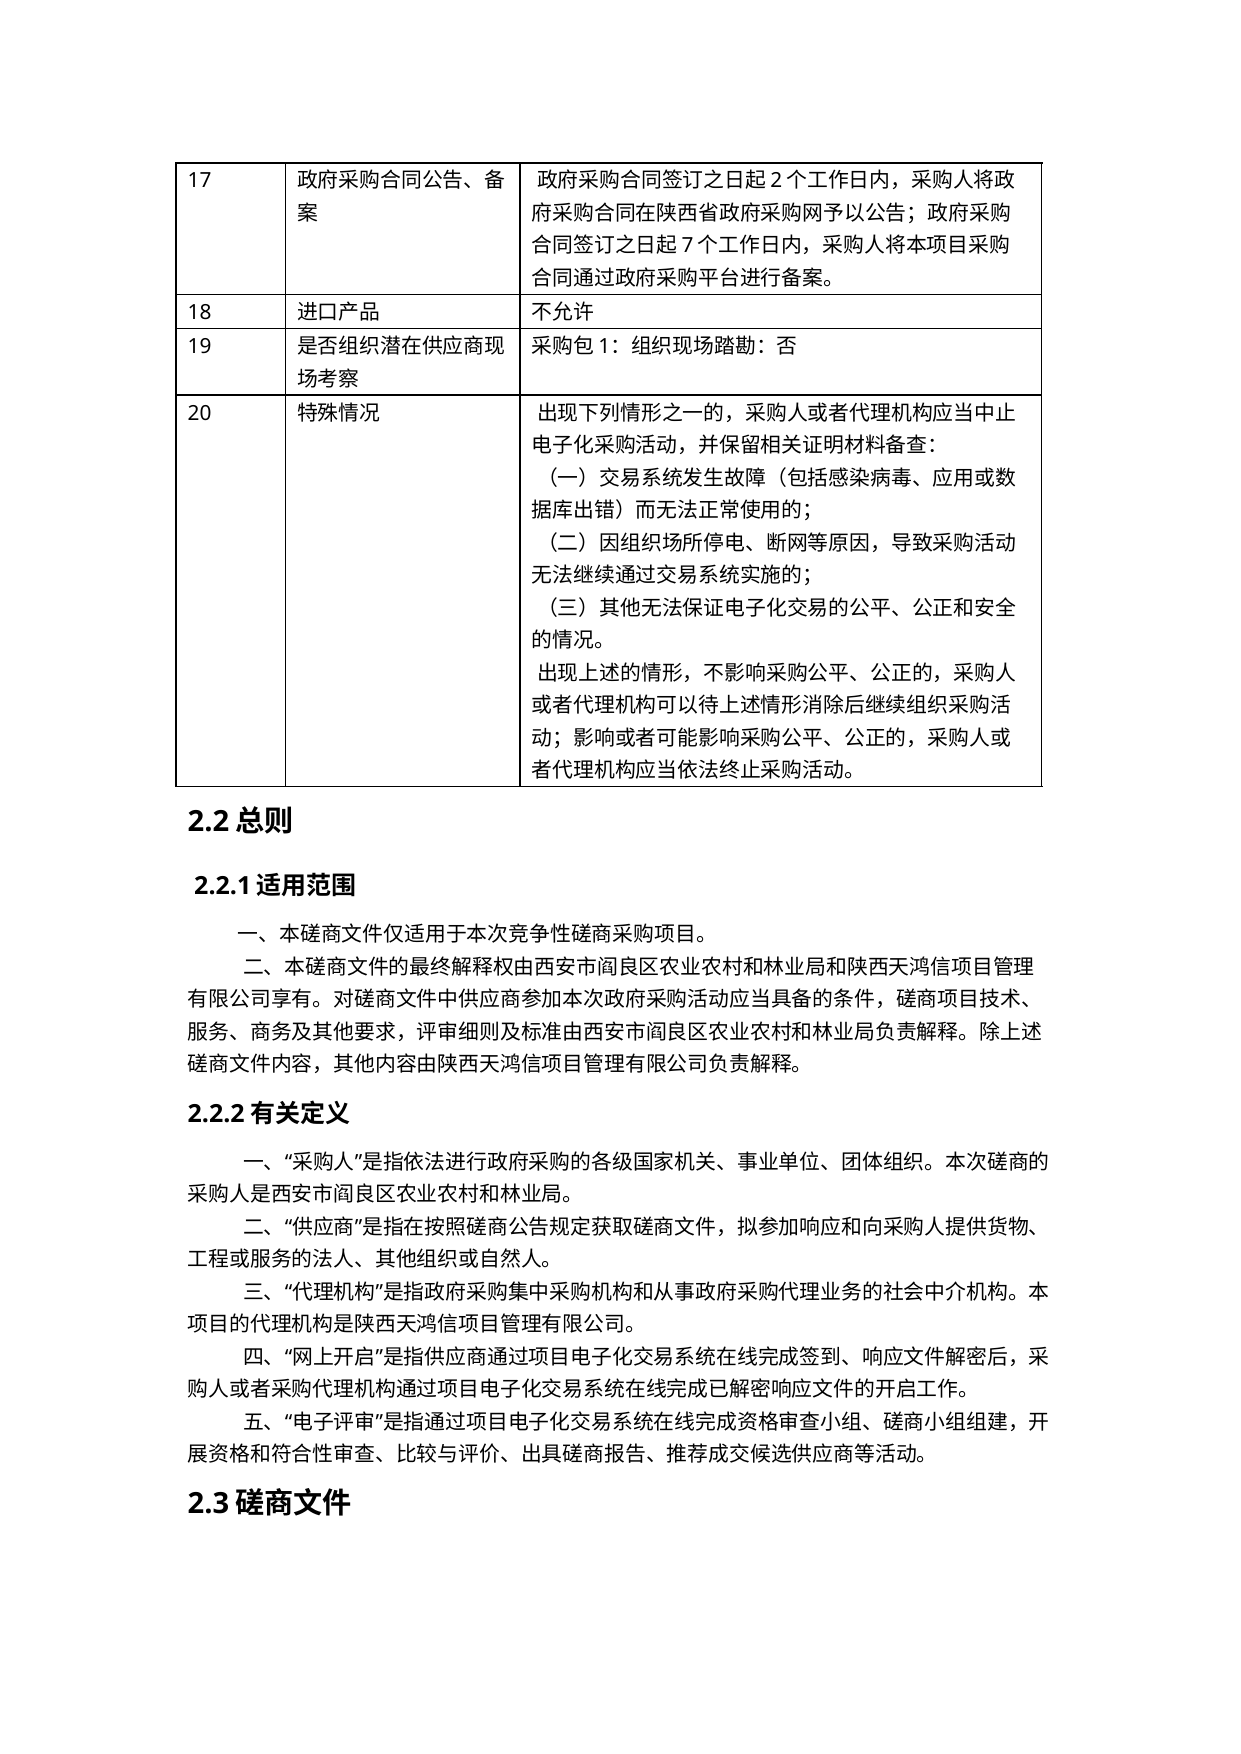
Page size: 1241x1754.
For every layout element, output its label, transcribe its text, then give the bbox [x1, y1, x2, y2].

table_cell 是否组织潜在供应商现场考察 [286, 329, 519, 394]
text 四、“网上开启”是指供应商通过项目电子化交易系统在线完成签到、响应文件解密后，采购人或者采购代理机构通过项目电子化交易系统在线完成已解密响应文件的开启工作。 [187, 1340, 1053, 1405]
table_cell 17 [177, 164, 285, 293]
text 五、“电子评审”是指通过项目电子化交易系统在线完成资格审查小组、磋商小组组建，开展资格和符合性审查、比较与评价、出具磋商报告、推荐成交候选供应商等活动。 [187, 1405, 1053, 1470]
text 2.2.2有关定义 [187, 1080, 1053, 1145]
table_cell 进口产品 [286, 295, 519, 328]
table_cell 19 [177, 329, 285, 394]
table_cell 20 [177, 396, 285, 786]
text 2.3磋商文件 [187, 1470, 1053, 1535]
text 一、本磋商文件仅适用于本次竞争性磋商采购项目。 [187, 917, 1053, 950]
table_cell 不允许 [521, 295, 1041, 328]
table_cell 特殊情况 [286, 396, 519, 786]
text 二、本磋商文件的最终解释权由西安市阎良区农业农村和林业局和陕西天鸿信项目管理有限公司享有。对磋商文件中供应商参加本次政府采购活动应当具备的条件，磋商项目技术、服务、商务及其他要求，评审细则及标准由西安市阎良区农业农村和林业局负责解释。除上述磋商文件内容，其他内容由陕西天鸿信项目管理有限公司负责解释。 [187, 950, 1053, 1080]
table_cell 18 [177, 295, 285, 328]
text 二、“供应商”是指在按照磋商公告规定获取磋商文件，拟参加响应和向采购人提供货物、工程或服务的法人、其他组织或自然人。 [187, 1210, 1053, 1275]
table_cell 采购包1：组织现场踏勘：否 [521, 329, 1041, 394]
table_cell 政府采购合同公告、备案 [286, 164, 519, 293]
text 2.2总则 [187, 787, 1053, 852]
text 2.2.1适用范围 [187, 852, 1053, 917]
text 三、“代理机构”是指政府采购集中采购机构和从事政府采购代理业务的社会中介机构。本项目的代理机构是陕西天鸿信项目管理有限公司。 [187, 1275, 1053, 1340]
table_cell 出现下列情形之一的，采购人或者代理机构应当中止电子化采购活动，并保留相关证明材料备查： （一）交易系统发生故障（包括感染病毒、应用或数据库出错）而无法正常使用的； （二）因组织场所停电、断网等原因，导致采购活动无法继续通过交易系统实施的； （三）其他无法保证电子化交易的公平、公正和安全的情况。 出现上述的情形，不影响采购公平、公正的，采购人或者代理机构可以待上述情形消除后继续组织采购活动；影响或者可能影响采购公平、公正的，采购人或者代理机构应当依法终止采购活动。 [521, 396, 1041, 786]
table_cell 政府采购合同签订之日起2个工作日内，采购人将政府采购合同在陕西省政府采购网予以公告；政府采购合同签订之日起7个工作日内，采购人将本项目采购合同通过政府采购平台进行备案。 [521, 164, 1041, 293]
text 一、“采购人”是指依法进行政府采购的各级国家机关、事业单位、团体组织。本次磋商的采购人是西安市阎良区农业农村和林业局。 [187, 1145, 1053, 1210]
